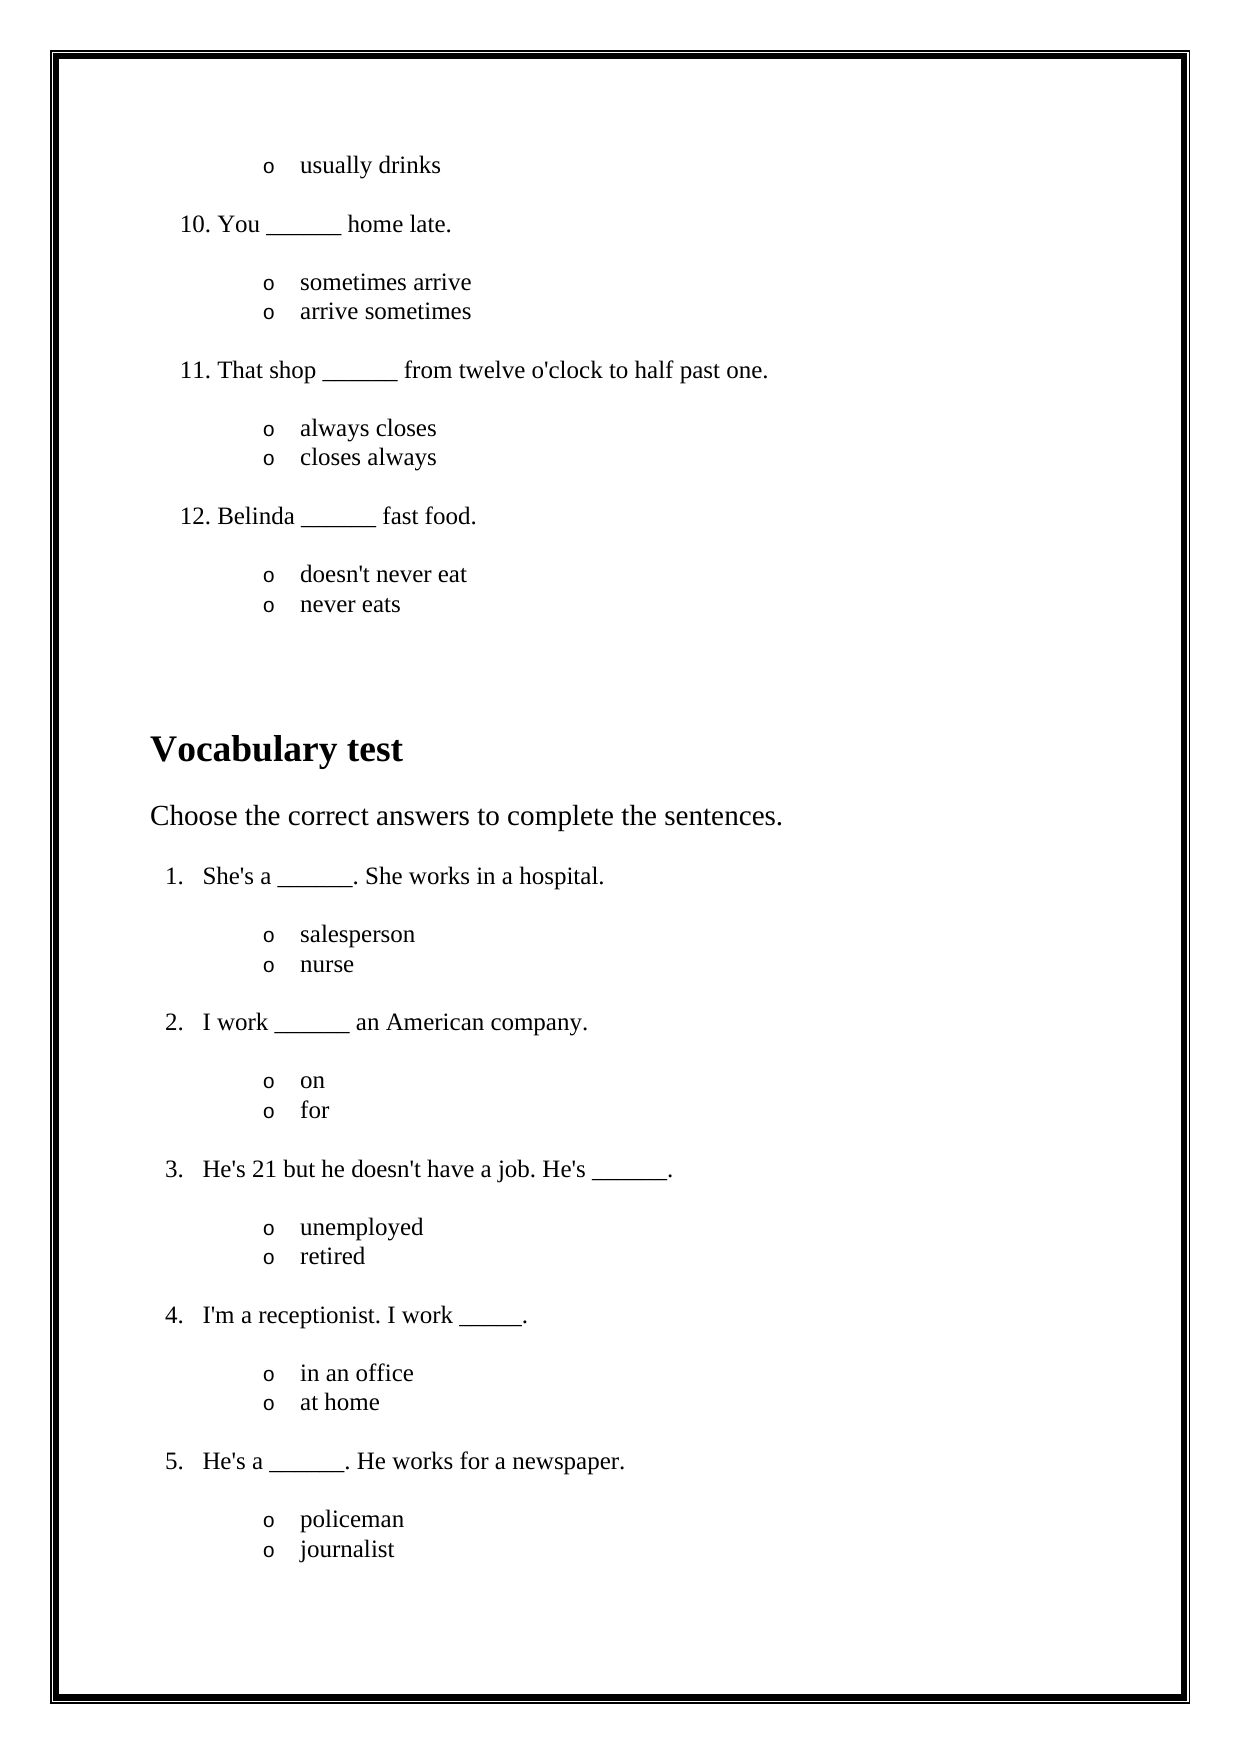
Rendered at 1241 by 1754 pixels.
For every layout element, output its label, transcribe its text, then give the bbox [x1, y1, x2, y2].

list arrive sometimes [262, 296, 1090, 326]
text Choose the correct answers to complete the sentences. [150, 798, 1090, 832]
list He's a ______. He works for a newspaper. [165, 1446, 1090, 1475]
list He's 21 but he doesn't have a job. He's ______. [165, 1154, 1090, 1182]
list in an office [262, 1358, 1090, 1387]
list I work ______ an American company. [165, 1007, 1090, 1036]
list doesn't never eat [262, 559, 1090, 589]
list I'm a receptionist. I work _____. [165, 1300, 1090, 1329]
text Vocabulary test [150, 726, 1090, 769]
list on [262, 1065, 1090, 1095]
list nurse [262, 949, 1090, 978]
list You ______ home late. [179, 209, 1090, 237]
list unemployed [262, 1212, 1090, 1241]
list Belinda ______ fast food. [179, 501, 1090, 530]
list retired [262, 1241, 1090, 1271]
list always closes [262, 413, 1090, 442]
list at home [262, 1387, 1090, 1417]
list for [262, 1095, 1090, 1124]
list sometimes arrive [262, 267, 1090, 296]
list journalist [262, 1534, 1090, 1563]
list never eats [262, 589, 1090, 618]
list She's a ______. She works in a hospital. [165, 861, 1090, 890]
list salesperson [262, 919, 1090, 949]
list usually drinks [262, 150, 1090, 179]
list closes always [262, 442, 1090, 472]
list policeman [262, 1504, 1090, 1534]
list That shop ______ from twelve o'clock to half past one. [179, 355, 1090, 384]
